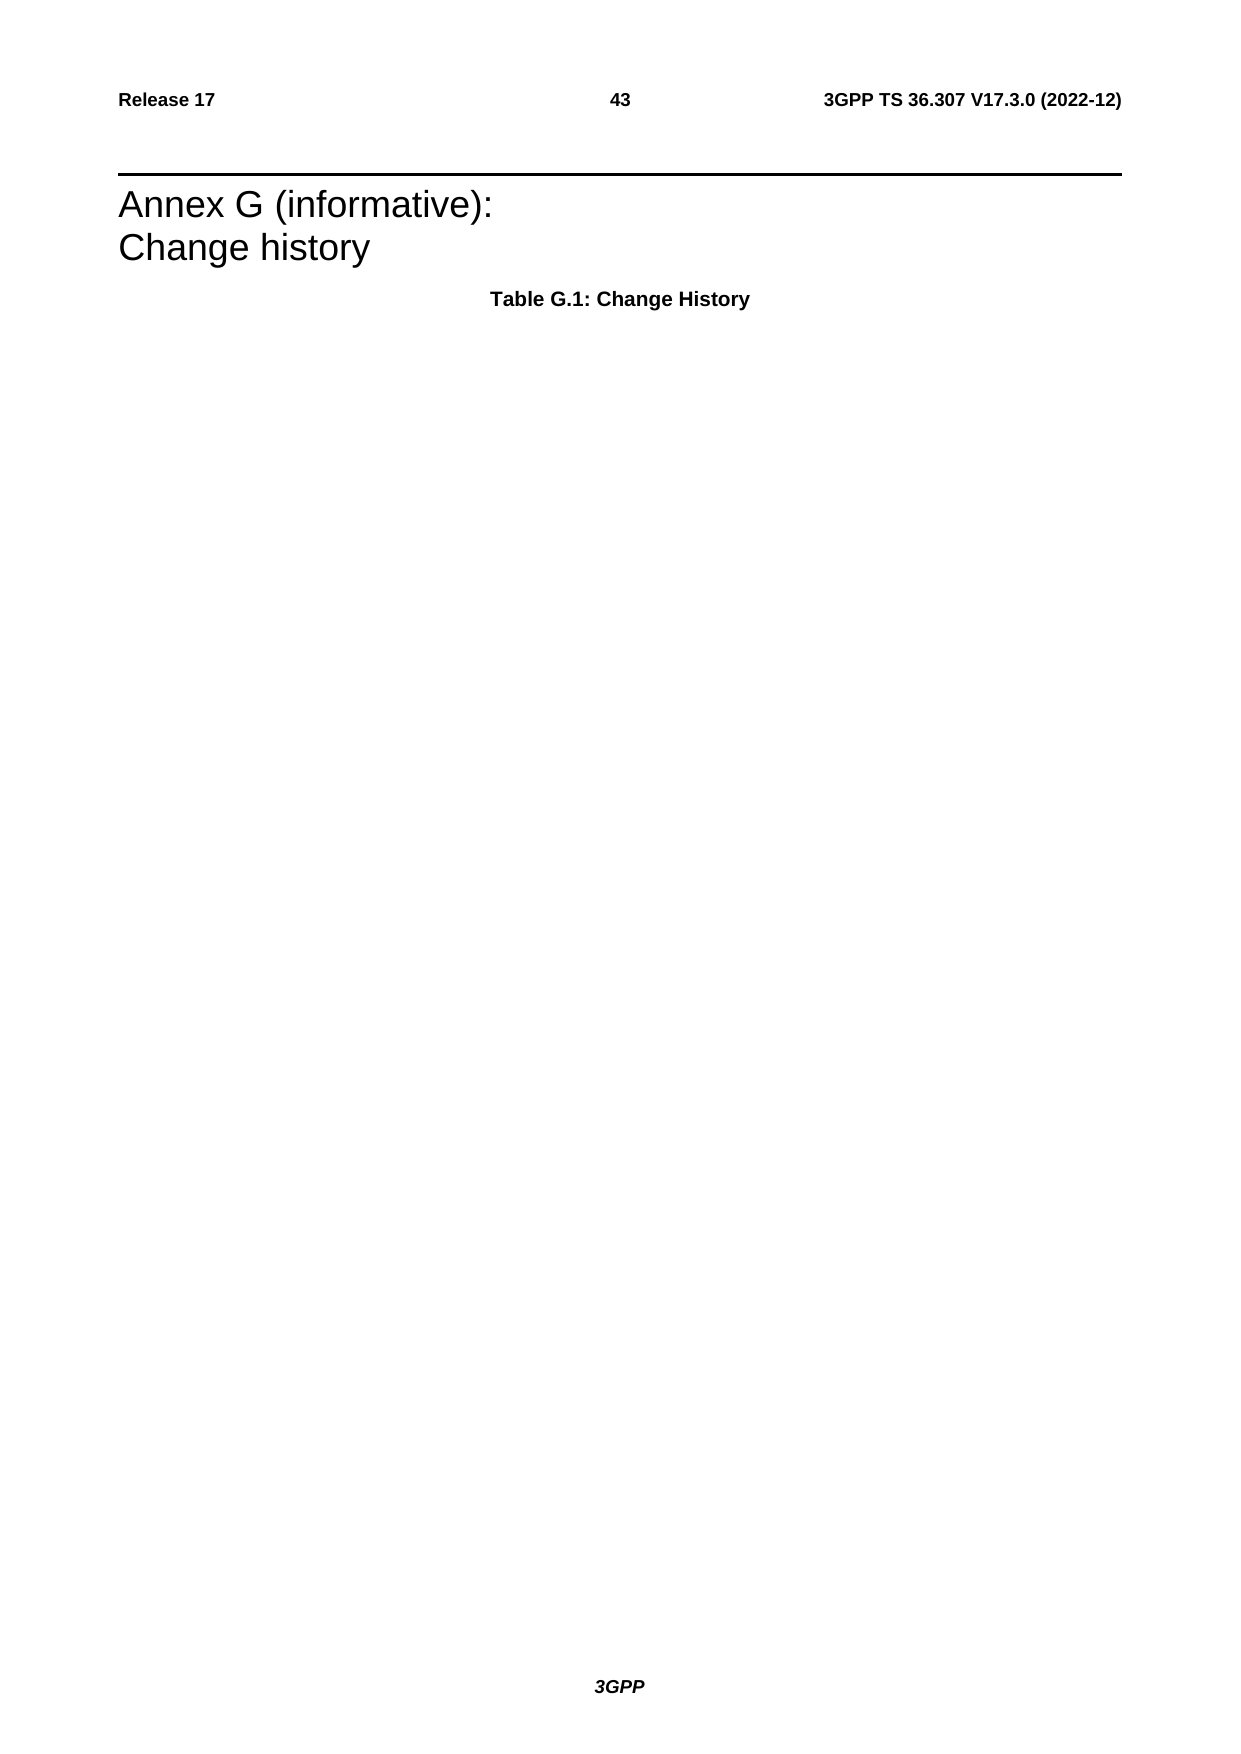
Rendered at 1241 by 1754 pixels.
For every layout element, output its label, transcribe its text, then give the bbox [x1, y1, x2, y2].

subtitle Annex G (informative): Change history [118, 176, 1122, 268]
text Table G.1: Change History [118, 287, 1122, 311]
